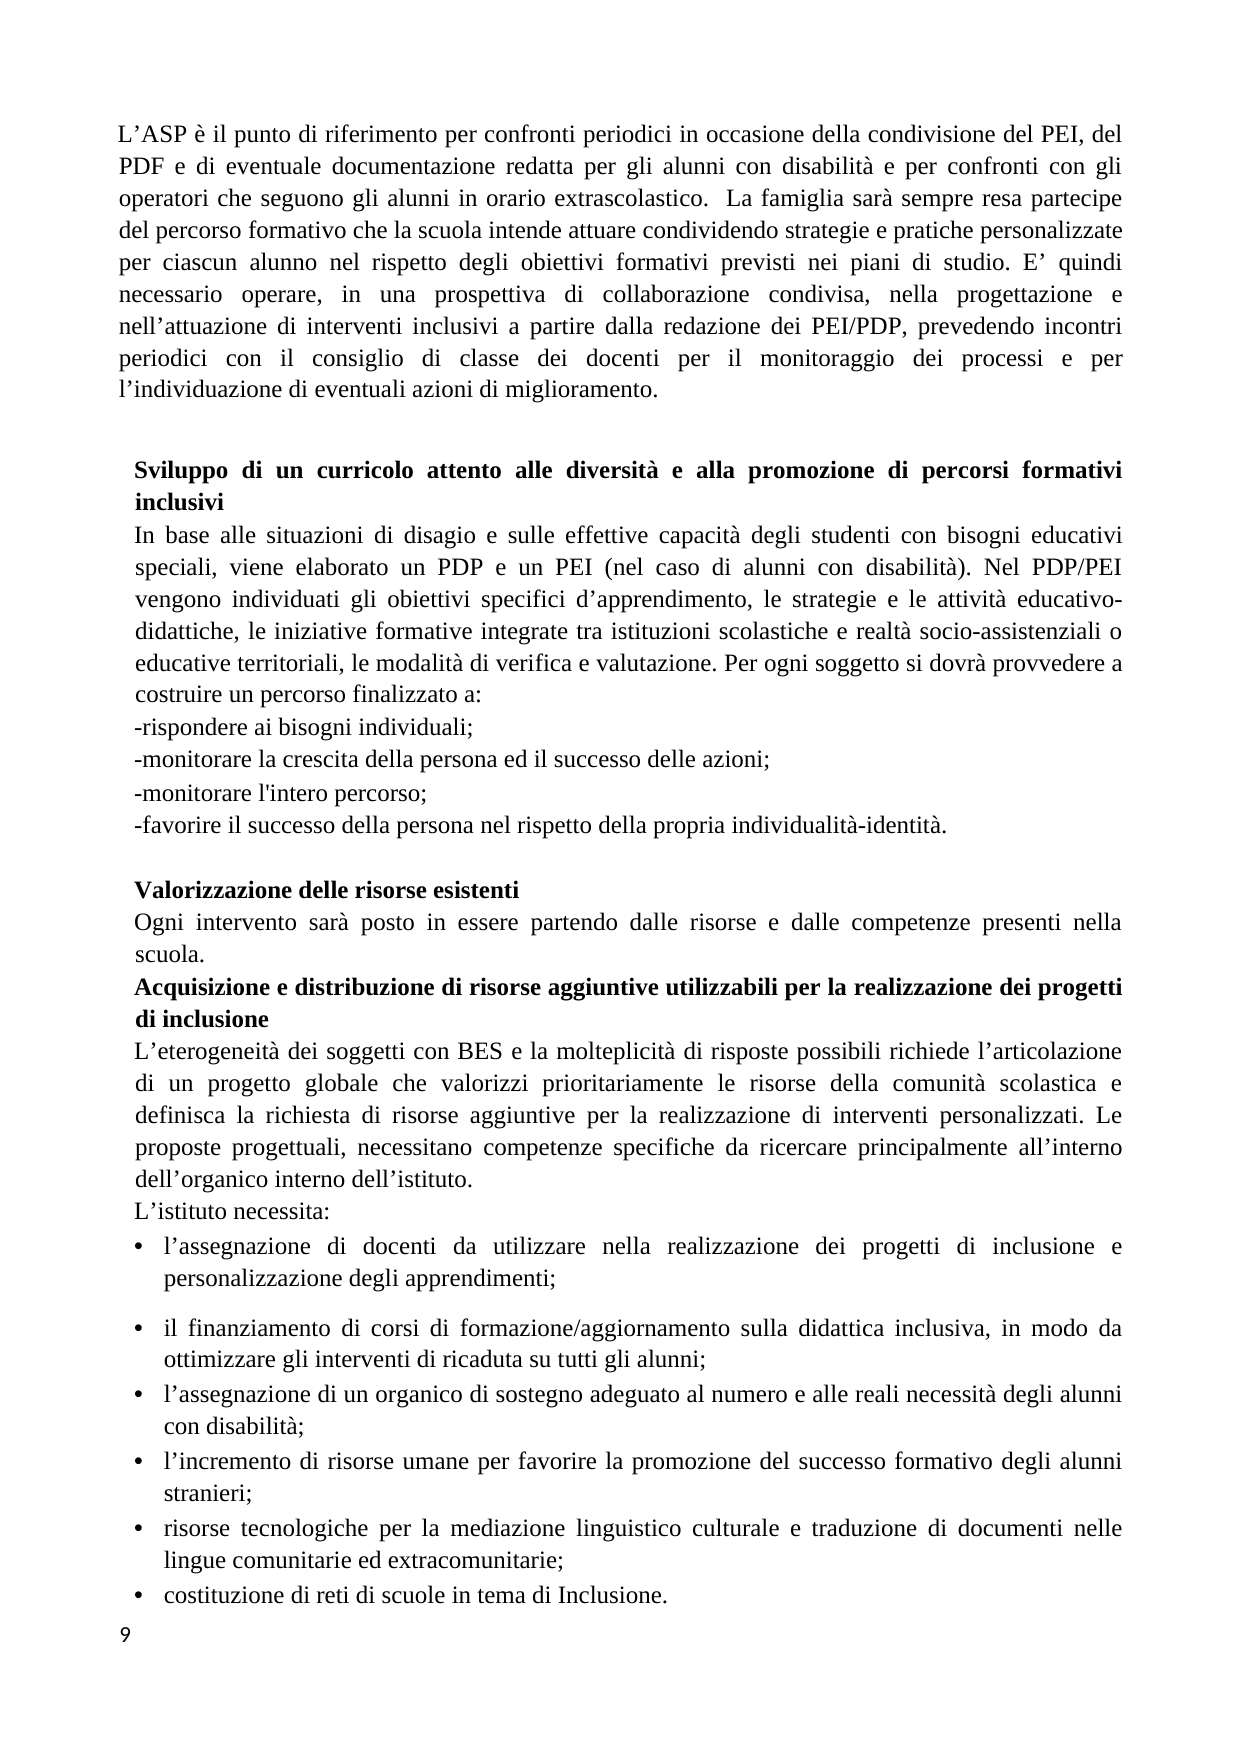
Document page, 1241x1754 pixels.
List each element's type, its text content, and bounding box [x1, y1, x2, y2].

list costituzione di reti di scuole in tema di Inclusione. [134, 1580, 1124, 1609]
text In base alle situazioni di disagio e sulle effettive capacità degli studenti con bisogni educativi speciali, viene elaborato un PDP e un PEI (nel caso di alunni con disabilità). Nel PDP/PEI vengono individuati gli obiettivi specifici d’apprendimento, le strategie e le attività educativo-didattiche, le iniziative formative integrate tra istituzioni scolastiche e realtà socio-assistenziali o educative territoriali, le modalità di verifica e valutazione. Per ogni soggetto si dovrà provvedere a costruire un percorso finalizzato a: [134, 520, 1124, 708]
text Ogni intervento sarà posto in essere partendo dalle risorse e dalle competenze presenti nella scuola. [134, 907, 1124, 968]
text -rispondere ai bisogni individuali; [134, 712, 1124, 741]
text Acquisizione e distribuzione di risorse aggiuntive utilizzabili per la realizzazione dei progetti di inclusione [134, 972, 1124, 1033]
text L’ASP è il punto di riferimento per confronti periodici in occasione della condivisione del PEI, del PDF e di eventuale documentazione redatta per gli alunni con disabilità e per confronti con gli operatori che seguono gli alunni in orario extrascolastico. La famiglia sarà sempre resa partecipe del percorso formativo che la scuola intende attuare condividendo strategie e pratiche personalizzate per ciascun alunno nel rispetto degli obiettivi formativi previsti nei piani di studio. E’ quindi necessario operare, in una prospettiva di collaborazione condivisa, nella progettazione e nell’attuazione di interventi inclusivi a partire dalla redazione dei PEI/PDP, prevedendo incontri periodici con il consiglio di classe dei docenti per il monitoraggio dei processi e per l’individuazione di eventuali azioni di miglioramento. [117, 119, 1124, 403]
list l’assegnazione di docenti da utilizzare nella realizzazione dei progetti di inclusione e personalizzazione degli apprendimenti; [134, 1231, 1124, 1292]
text Sviluppo di un curricolo attento alle diversità e alla promozione di percorsi formativi inclusivi [134, 456, 1124, 516]
text -monitorare la crescita della persona ed il successo delle azioni; [134, 744, 1124, 773]
list l’incremento di risorse umane per favorire la promozione del successo formativo degli alunni stranieri; [134, 1446, 1124, 1507]
text L’istituto necessita: [134, 1196, 1124, 1225]
list risorse tecnologiche per la mediazione linguistico culturale e traduzione di documenti nelle lingue comunitarie ed extracomunitarie; [134, 1513, 1124, 1573]
text -favorire il successo della persona nel rispetto della propria individualità-identità. [134, 810, 1124, 839]
text L’eterogeneità dei soggetti con BES e la molteplicità di risposte possibili richiede l’articolazione di un progetto globale che valorizzi prioritariamente le risorse della comunità scolastica e definisca la richiesta di risorse aggiuntive per la realizzazione di interventi personalizzati. Le proposte progettuali, necessitano competenze specifiche da ricercare principalmente all’interno dell’organico interno dell’istituto. [134, 1036, 1124, 1192]
list il finanziamento di corsi di formazione/aggiornamento sulla didattica inclusiva, in modo da ottimizzare gli interventi di ricaduta su tutti gli alunni; [134, 1312, 1124, 1373]
text Valorizzazione delle risorse esistenti [134, 875, 1124, 904]
list l’assegnazione di un organico di sostegno adeguato al numero e alle reali necessità degli alunni con disabilità; [134, 1379, 1124, 1440]
text -monitorare l'intero percorso; [134, 778, 1124, 806]
